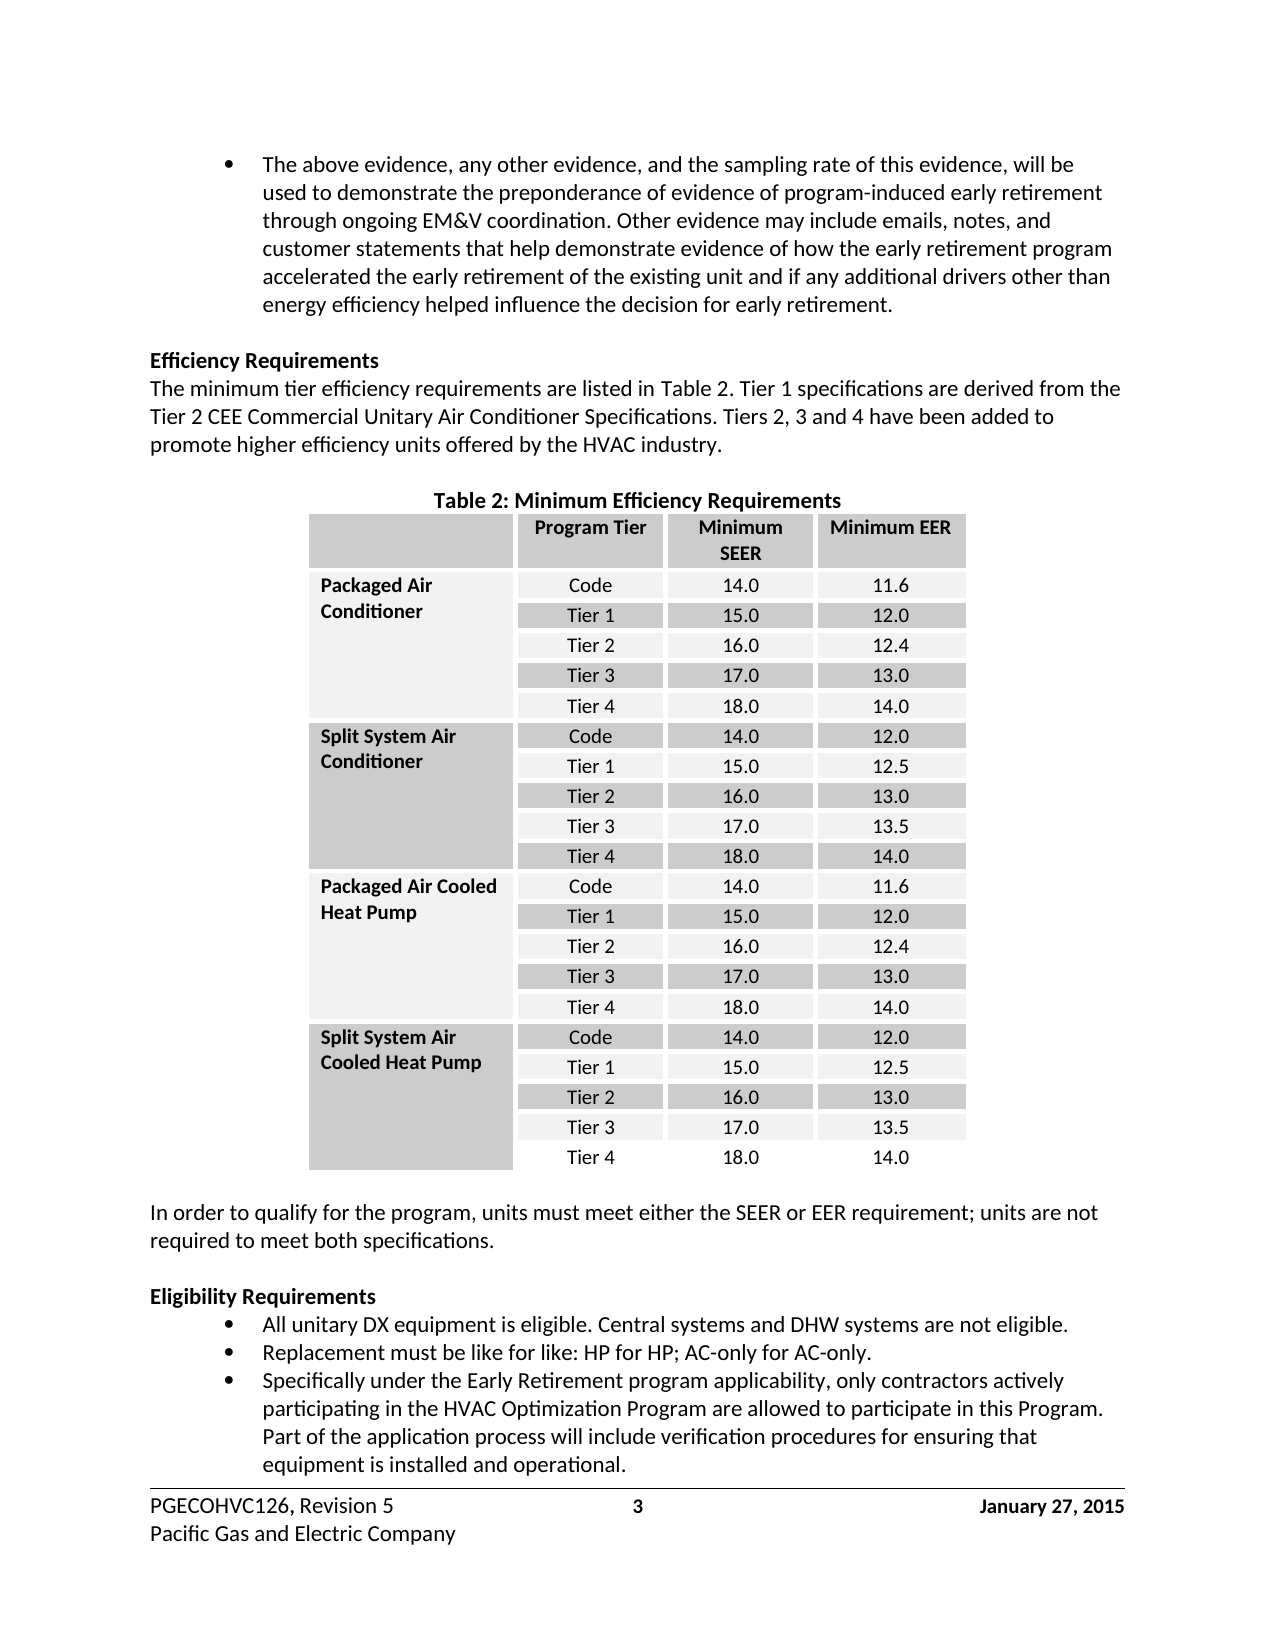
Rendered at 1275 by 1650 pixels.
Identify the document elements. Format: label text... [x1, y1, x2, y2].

table_cell Tier 4 [518, 1145, 663, 1170]
table_cell 14.0 [668, 572, 813, 598]
table_cell Split System Air Conditioner [309, 723, 513, 869]
table_cell 12.4 [818, 633, 966, 658]
table_cell 15.0 [668, 904, 813, 929]
table_cell Tier 4 [518, 693, 663, 718]
table_cell 13.5 [818, 1114, 966, 1140]
table_cell Tier 1 [518, 753, 663, 778]
table_cell Tier 3 [518, 964, 663, 989]
table_cell 14.0 [818, 1145, 966, 1170]
text In order to qualify for the program, units must meet either the SEER or EER requirement; units are not required to meet both specifications. [150, 1198, 1125, 1254]
table_cell Tier 1 [518, 603, 663, 628]
table_header [309, 514, 513, 568]
table_cell Tier 3 [518, 1114, 663, 1140]
table_cell 18.0 [668, 843, 813, 869]
table_cell 17.0 [668, 1114, 813, 1140]
table_cell 15.0 [668, 1054, 813, 1079]
table_cell 15.0 [668, 603, 813, 628]
table_cell Packaged Air Conditioner [309, 572, 513, 718]
table_cell Code [518, 723, 663, 748]
table_cell 18.0 [668, 994, 813, 1019]
table_header Minimum SEER [668, 514, 813, 568]
text The minimum tier efficiency requirements are listed in Table 2. Tier 1 specifications are derived from the Tier 2 CEE Commercial Unitary Air Conditioner Specifications. Tiers 2, 3 and 4 have been added to promote higher efficiency units offered by the HVAC industry. [150, 374, 1125, 458]
table_cell 11.6 [818, 873, 966, 899]
table_cell Tier 1 [518, 904, 663, 929]
table_cell Tier 2 [518, 633, 663, 658]
table_cell Tier 2 [518, 934, 663, 959]
table_header Minimum EER [818, 514, 966, 568]
table_cell 16.0 [668, 783, 813, 808]
table_cell Tier 4 [518, 843, 663, 869]
text Efficiency Requirements [150, 346, 1125, 374]
table_cell 12.0 [818, 603, 966, 628]
list The above evidence, any other evidence, and the sampling rate of this evidence, will be used to demonstrate the preponderance of evidence of program-induced early retirement through ongoing EM&V coordination. Other evidence may include emails, notes, and customer statements that help demonstrate evidence of how the early retirement program accelerated the early retirement of the existing unit and if any additional drivers other than energy efficiency helped influence the decision for early retirement. [225, 150, 1125, 318]
list All unitary DX equipment is eligible. Central systems and DHW systems are not eligible. [225, 1310, 1125, 1338]
table_cell 16.0 [668, 1084, 813, 1109]
table_cell 13.0 [818, 1084, 966, 1109]
table_cell 12.4 [818, 934, 966, 959]
table_cell 18.0 [668, 693, 813, 718]
text Eligibility Requirements [150, 1282, 1125, 1310]
table_cell 17.0 [668, 813, 813, 839]
table_cell Tier 2 [518, 1084, 663, 1109]
table_cell 17.0 [668, 663, 813, 688]
table_cell 11.6 [818, 572, 966, 598]
list Replacement must be like for like: HP for HP; AC-only for AC-only. [225, 1338, 1125, 1366]
table_cell Tier 1 [518, 1054, 663, 1079]
table_cell Code [518, 572, 663, 598]
table_cell 17.0 [668, 964, 813, 989]
table_cell 12.5 [818, 1054, 966, 1079]
table_cell Code [518, 873, 663, 899]
table_cell 13.5 [818, 813, 966, 839]
table_cell 16.0 [668, 633, 813, 658]
table_cell Split System Air Cooled Heat Pump [309, 1024, 513, 1170]
table_cell 14.0 [668, 723, 813, 748]
list Specifically under the Early Retirement program applicability, only contractors actively participating in the HVAC Optimization Program are allowed to participate in this Program. Part of the application process will include verification procedures for ensuring that equipment is installed and operational. [225, 1366, 1125, 1478]
table_cell 12.0 [818, 723, 966, 748]
table_cell 14.0 [668, 873, 813, 899]
table_cell 13.0 [818, 783, 966, 808]
table_cell 14.0 [818, 843, 966, 869]
table_cell 14.0 [818, 994, 966, 1019]
table_cell 14.0 [818, 693, 966, 718]
table_cell 13.0 [818, 964, 966, 989]
text Table 2: Minimum Efficiency Requirements [150, 486, 1125, 514]
table_cell Tier 3 [518, 663, 663, 688]
table_cell 15.0 [668, 753, 813, 778]
table_cell Tier 2 [518, 783, 663, 808]
table_cell Tier 3 [518, 813, 663, 839]
table_cell Code [518, 1024, 663, 1049]
table_cell 16.0 [668, 934, 813, 959]
table_header Program Tier [518, 514, 663, 568]
table_cell 18.0 [668, 1145, 813, 1170]
table_cell 12.0 [818, 904, 966, 929]
table_cell Tier 4 [518, 994, 663, 1019]
table_cell 12.0 [818, 1024, 966, 1049]
table_cell 14.0 [668, 1024, 813, 1049]
table_cell 13.0 [818, 663, 966, 688]
table_cell Packaged Air Cooled Heat Pump [309, 873, 513, 1019]
table_cell 12.5 [818, 753, 966, 778]
